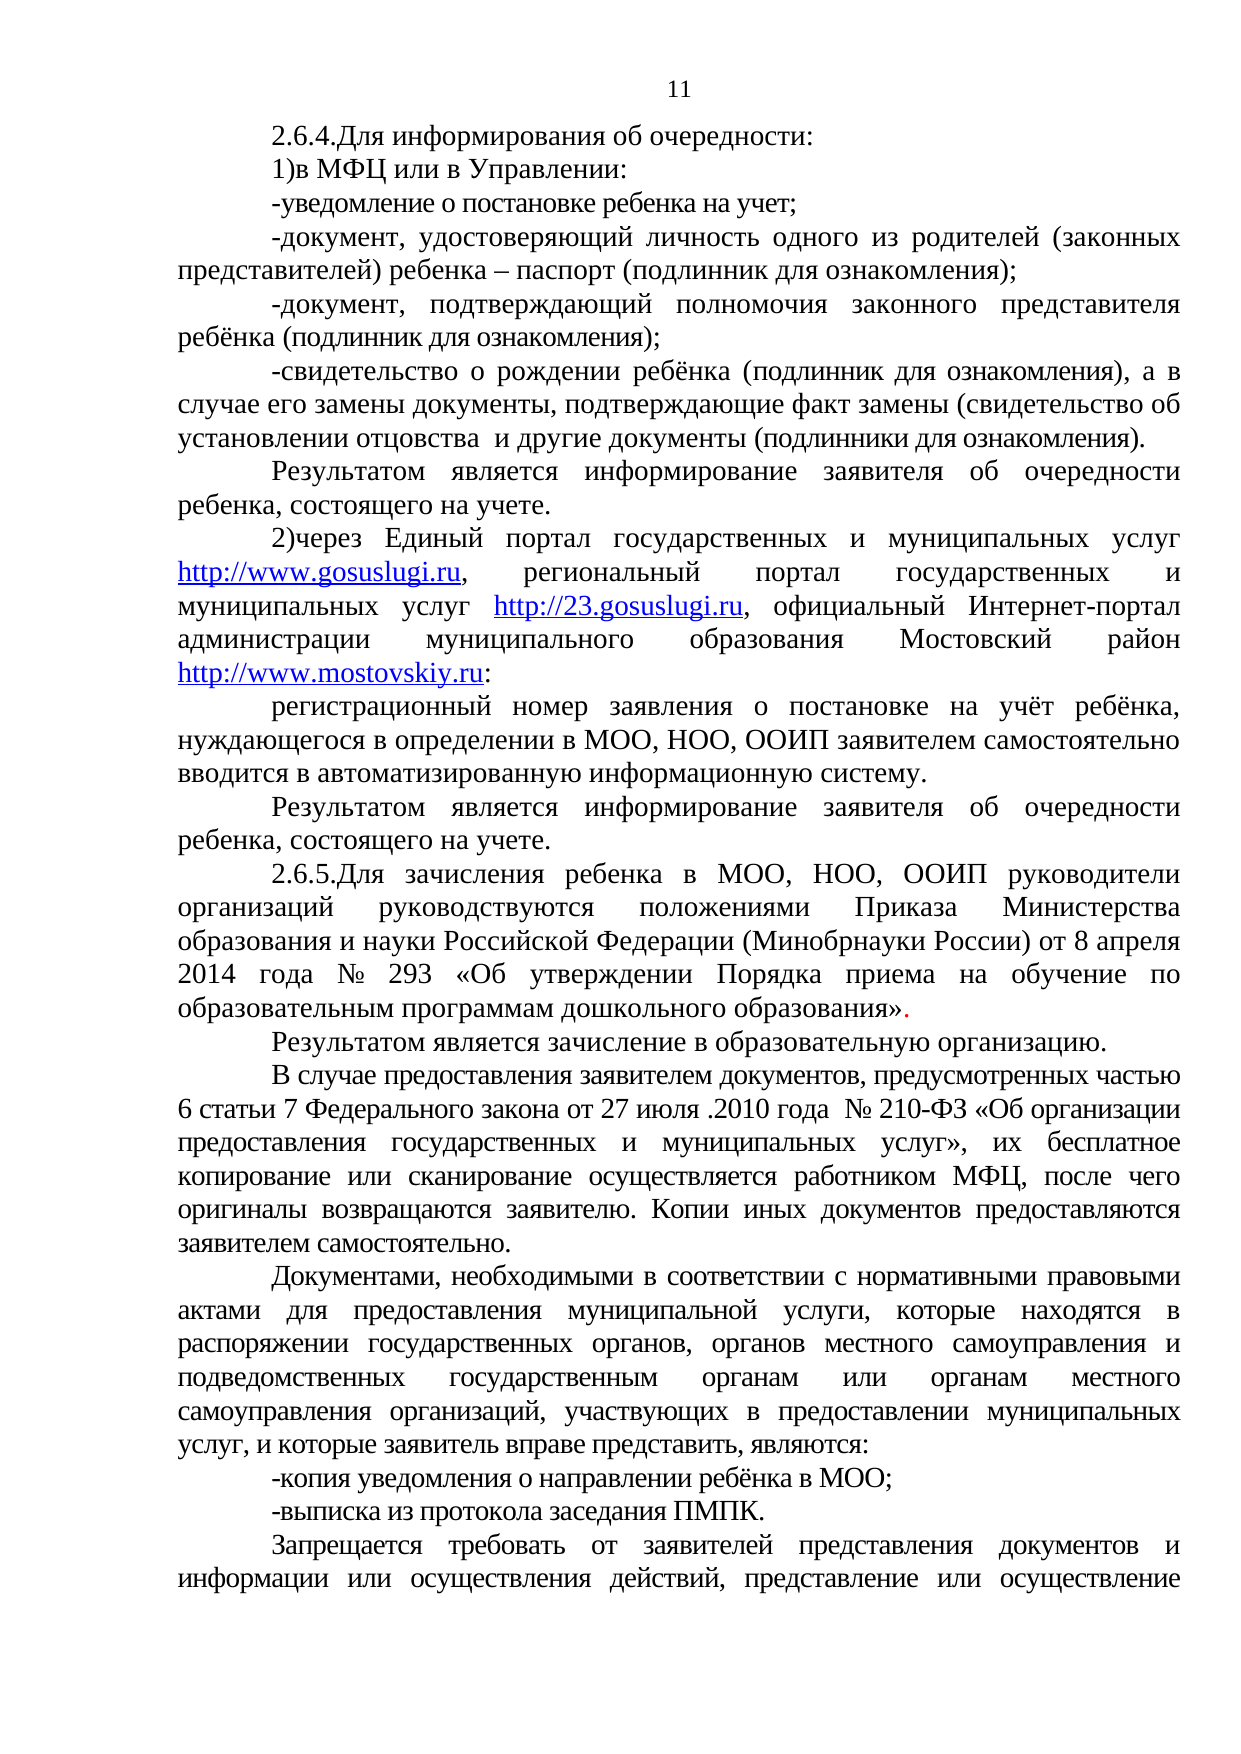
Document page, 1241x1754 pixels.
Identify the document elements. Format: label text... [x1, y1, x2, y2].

text 2.6.5.Для зачисления ребенка в МОО, НОО, ООИП руководители организаций руководствуются положениями Приказа Министерства образования и науки Российской Федерации (Минобрнауки России) от 8 апреля 2014 года № 293 «Об утверждении Порядка приема на обучение по образовательным программам дошкольного образования». [177, 856, 1181, 1024]
text -уведомление о постановке ребенка на учет; [177, 185, 1181, 219]
text Результатом является информирование заявителя об очередности ребенка, состоящего на учете. [177, 789, 1181, 856]
text Документами, необходимыми в соответствии с нормативными правовыми актами для предоставления муниципальной услуги, которые находятся в распоряжении государственных органов, органов местного самоуправления и подведомственных государственным органам или органам местного самоуправления организаций, участвующих в предоставлении муниципальных услуг, и которые заявитель вправе представить, являются: [177, 1258, 1181, 1460]
text регистрационный номер заявления о постановке на учёт ребёнка, нуждающегося в определении в МОО, НОО, ООИП заявителем самостоятельно вводится в автоматизированную информационную систему. [177, 688, 1181, 789]
text 1)в МФЦ или в Управлении: [177, 152, 1181, 185]
text -документ, подтверждающий полномочия законного представителя ребёнка (подлинник для ознакомления); [177, 286, 1181, 353]
text -выписка из протокола заседания ПМПК. [177, 1493, 1181, 1527]
text Результатом является информирование заявителя об очередности ребенка, состоящего на учете. [177, 453, 1181, 521]
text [177, 1527, 1181, 1594]
text В случае предоставления заявителем документов, предусмотренных частью 6 статьи 7 Федерального закона от 27 июля .2010 года № 210-ФЗ «Об организации предоставления государственных и муниципальных услуг», их бесплатное копирование или сканирование осуществляется работником МФЦ, после чего оригиналы возвращаются заявителю. Копии иных документов предоставляются заявителем самостоятельно. [177, 1057, 1181, 1258]
text 2.6.4.Для информирования об очередности: [177, 118, 1181, 152]
text 2)через Единый портал государственных и муниципальных услуг http://www.gosuslugi.ru, региональный портал государственных и муниципальных услуг http://23.gosuslugi.ru, официальный Интернет-портал администрации муниципального образования Мостовский район http://www.mostovskiy.ru: [177, 521, 1181, 688]
text -свидетельство о рождении ребёнка (подлинник для ознакомления), а в случае его замены документы, подтверждающие факт замены (свидетельство об установлении отцовства и другие документы (подлинники для ознакомления). [177, 353, 1181, 453]
text -копия уведомления о направлении ребёнка в МОО; [177, 1460, 1181, 1493]
text -документ, удостоверяющий личность одного из родителей (законных представителей) ребенка – паспорт (подлинник для ознакомления); [177, 219, 1181, 286]
text Результатом является зачисление в образовательную организацию. [177, 1024, 1181, 1057]
